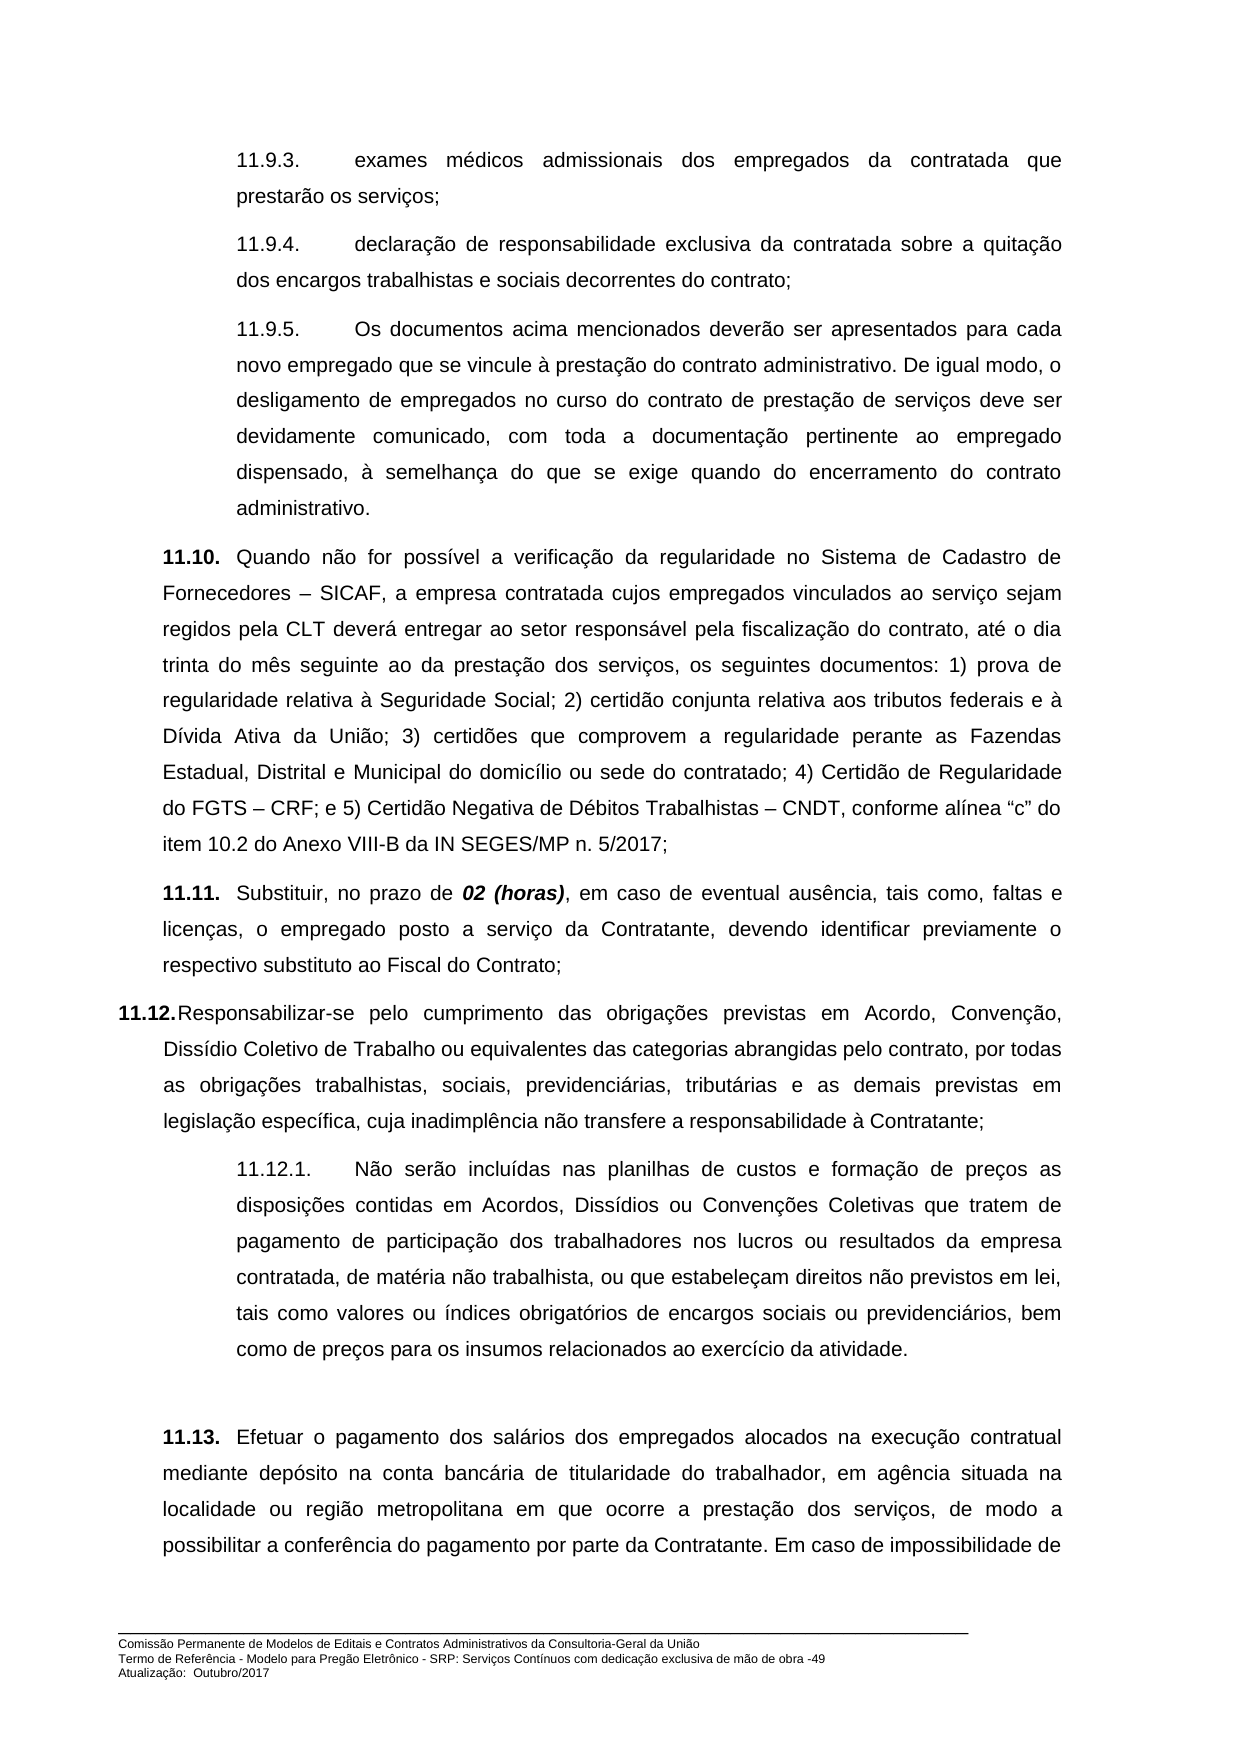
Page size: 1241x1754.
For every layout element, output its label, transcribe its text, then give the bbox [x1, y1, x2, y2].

list Quando não for possível a verificação da regularidade no Sistema de Cadastro de Fornecedores – SICAF, a empresa contratada cujos empregados vinculados ao serviço sejam regidos pela CLT deverá entregar ao setor responsável pela fiscalização do contrato, até o dia trinta do mês seguinte ao da prestação dos serviços, os seguintes documentos: 1) prova de regularidade relativa à Seguridade Social; 2) certidão conjunta relativa aos tributos federais e à Dívida Ativa da União; 3) certidões que comprovem a regularidade perante as Fazendas Estadual, Distrital e Municipal do domicílio ou sede do contratado; 4) Certidão de Regularidade do FGTS – CRF; e 5) Certidão Negativa de Débitos Trabalhistas – CNDT, conforme alínea “c” do item 10.2 do Anexo VIII-B da IN SEGES/MP n. 5/2017; [162, 544, 1063, 856]
list declaração de responsabilidade exclusiva da contratada sobre a quitação dos encargos trabalhistas e sociais decorrentes do contrato; [236, 232, 1063, 292]
list Os documentos acima mencionados deverão ser apresentados para cada novo empregado que se vincule à prestação do contrato administrativo. De igual modo, o desligamento de empregados no curso do contrato de prestação de serviços deve ser devidamente comunicado, com toda a documentação pertinente ao empregado dispensado, à semelhança do que se exige quando do encerramento do contrato administrativo. [236, 316, 1063, 520]
list exames médicos admissionais dos empregados da contratada que prestarão os serviços; [236, 148, 1063, 208]
list Substituir, no prazo de 02 (horas), em caso de eventual ausência, tais como, faltas e licenças, o empregado posto a serviço da Contratante, devendo identificar previamente o respectivo substituto ao Fiscal do Contrato; [162, 881, 1063, 976]
list Não serão incluídas nas planilhas de custos e formação de preços as disposições contidas em Acordos, Dissídios ou Convenções Coletivas que tratem de pagamento de participação dos trabalhadores nos lucros ou resultados da empresa contratada, de matéria não trabalhista, ou que estabeleçam direitos não previstos em lei, tais como valores ou índices obrigatórios de encargos sociais ou previdenciários, bem como de preços para os insumos relacionados ao exercício da atividade. [236, 1157, 1063, 1361]
list Responsabilizar-se pelo cumprimento das obrigações previstas em Acordo, Convenção, Dissídio Coletivo de Trabalho ou equivalentes das categorias abrangidas pelo contrato, por todas as obrigações trabalhistas, sociais, previdenciárias, tributárias e as demais previstas em legislação específica, cuja inadimplência não transfere a responsabilidade à Contratante; [118, 1001, 1063, 1133]
